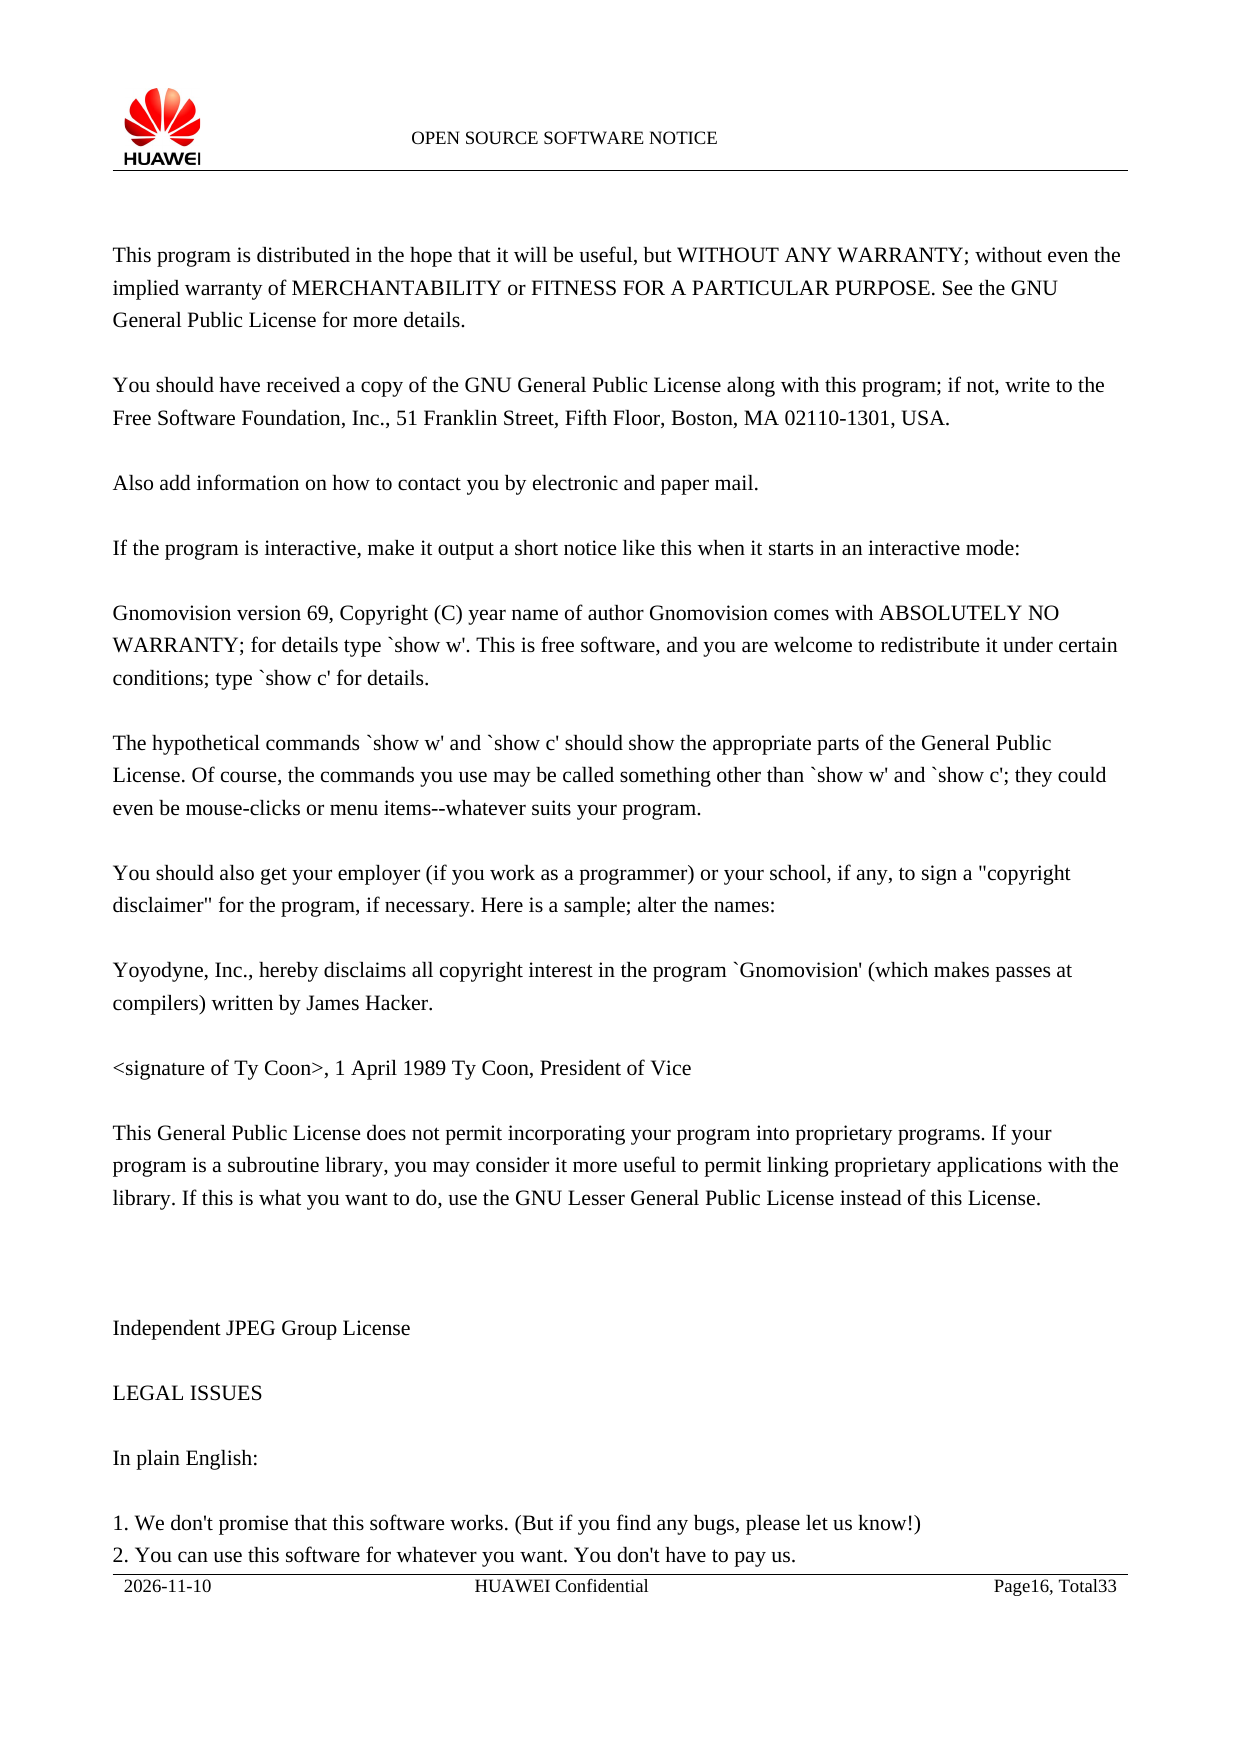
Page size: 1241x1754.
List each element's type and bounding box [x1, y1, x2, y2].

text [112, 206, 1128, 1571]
picture [124, 88, 201, 165]
